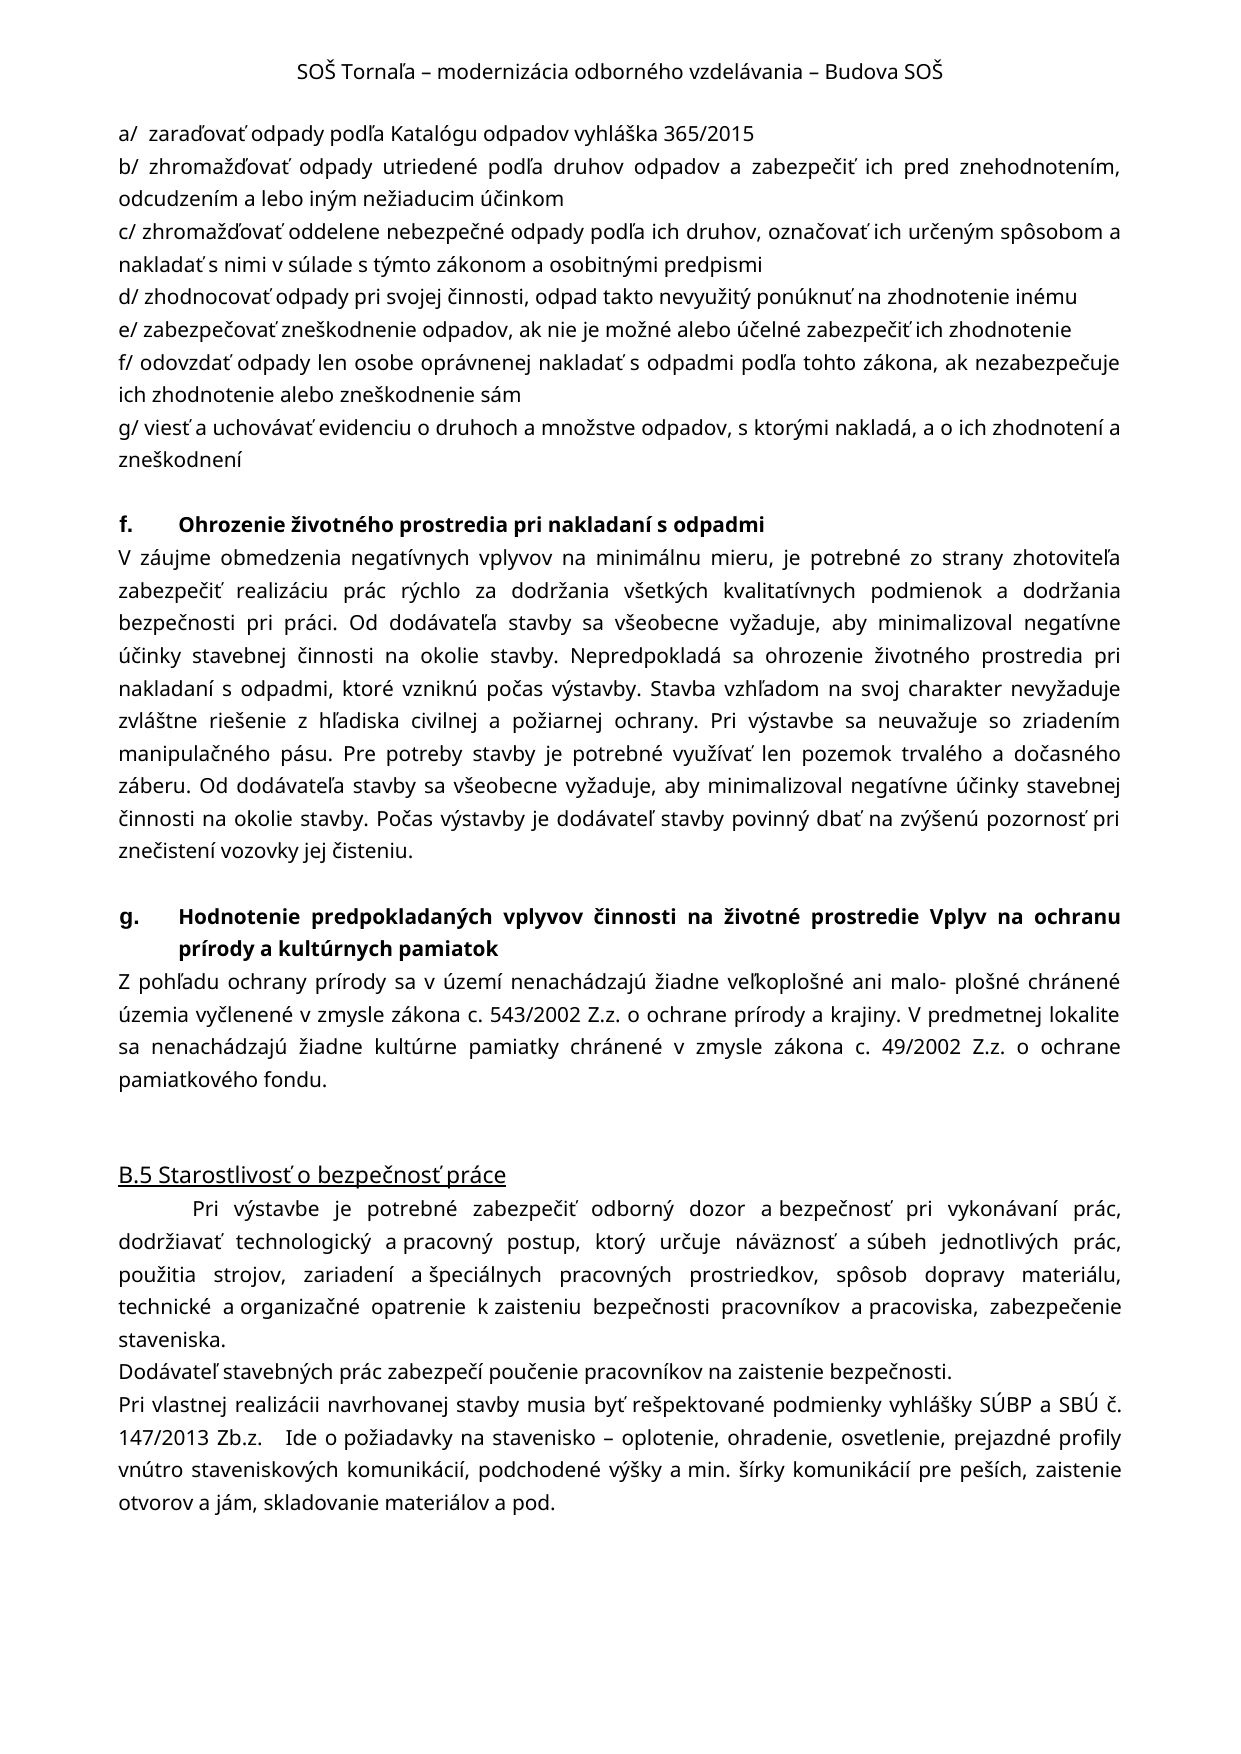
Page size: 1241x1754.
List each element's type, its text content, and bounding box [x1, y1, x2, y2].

text Dodávateľ stavebných prác zabezpečí poučenie pracovníkov na zaistenie bezpečnosti. [118, 1357, 1122, 1386]
text b/ zhromažďovať odpady utriedené podľa druhov odpadov a zabezpečiť ich pred znehodnotením, odcudzením a lebo iným nežiaducim účinkom [118, 152, 1122, 213]
list Hodnotenie predpokladaných vplyvov činnosti na životné prostredie Vplyv na ochranu prírody a kultúrnych pamiatok [119, 902, 1122, 963]
text a/ zaraďovať odpady podľa Katalógu odpadov vyhláška 365/2015 [118, 119, 1122, 148]
text V záujme obmedzenia negatívnych vplyvov na minimálnu mieru, je potrebné zo strany zhotoviteľa zabezpečiť realizáciu prác rýchlo za dodržania všetkých kvalitatívnych podmienok a dodržania bezpečnosti pri práci. Od dodávateľa stavby sa všeobecne vyžaduje, aby minimalizoval negatívne účinky stavebnej činnosti na okolie stavby. Nepredpokladá sa ohrozenie životného prostredia pri nakladaní s odpadmi, ktoré vzniknú počas výstavby. Stavba vzhľadom na svoj charakter nevyžaduje zvláštne riešenie z hľadiska civilnej a požiarnej ochrany. Pri výstavbe sa neuvažuje so zriadením manipulačného pásu. Pre potreby stavby je potrebné využívať len pozemok trvalého a dočasného záberu. Od dodávateľa stavby sa všeobecne vyžaduje, aby minimalizoval negatívne účinky stavebnej činnosti na okolie stavby. Počas výstavby je dodávateľ stavby povinný dbať na zvýšenú pozornosť pri znečistení vozovky jej čisteniu. [118, 543, 1122, 865]
text g/ viesť a uchovávať evidenciu o druhoch a množstve odpadov, s ktorými nakladá, a o ich zhodnotení a zneškodnení [118, 413, 1122, 474]
text Pri výstavbe je potrebné zabezpečiť odborný dozor a bezpečnosť pri vykonávaní prác, dodržiavať technologický a pracovný postup, ktorý určuje náväznosť a súbeh jednotlivých prác, použitia strojov, zariadení a špeciálnych pracovných prostriedkov, spôsob dopravy materiálu, technické a organizačné opatrenie k zaisteniu bezpečnosti pracovníkov a pracoviska, zabezpečenie staveniska. [118, 1194, 1122, 1353]
text e/ zabezpečovať zneškodnenie odpadov, ak nie je možné alebo účelné zabezpečiť ich zhodnotenie [118, 315, 1122, 343]
list Ohrozenie životného prostredia pri nakladaní s odpadmi [119, 511, 1122, 539]
text Pri vlastnej realizácii navrhovanej stavby musia byť rešpektované podmienky vyhlášky SÚBP a SBÚ č. 147/2013 Zb.z. Ide o požiadavky na stavenisko – oplotenie, ohradenie, osvetlenie, prejazdné profily vnútro staveniskových komunikácií, podchodené výšky a min. šírky komunikácií pre peších, zaistenie otvorov a jám, skladovanie materiálov a pod. [118, 1390, 1122, 1516]
text c/ zhromažďovať oddelene nebezpečné odpady podľa ich druhov, označovať ich určeným spôsobom a nakladať s nimi v súlade s týmto zákonom a osobitnými predpismi [118, 217, 1122, 278]
text f/ odovzdať odpady len osobe oprávnenej nakladať s odpadmi podľa tohto zákona, ak nezabezpečuje ich zhodnotenie alebo zneškodnenie sám [118, 348, 1122, 409]
text B.5 Starostlivosť o bezpečnosť práce [118, 1158, 1122, 1190]
text d/ zhodnocovať odpady pri svojej činnosti, odpad takto nevyužitý ponúknuť na zhodnotenie inému [118, 282, 1122, 311]
text Z pohľadu ochrany prírody sa v území nenachádzajú žiadne veľkoplošné ani malo- plošné chránené územia vyčlenené v zmysle zákona c. 543/2002 Z.z. o ochrane prírody a krajiny. V predmetnej lokalite sa nenachádzajú žiadne kultúrne pamiatky chránené v zmysle zákona c. 49/2002 Z.z. o ochrane pamiatkového fondu. [118, 967, 1122, 1093]
